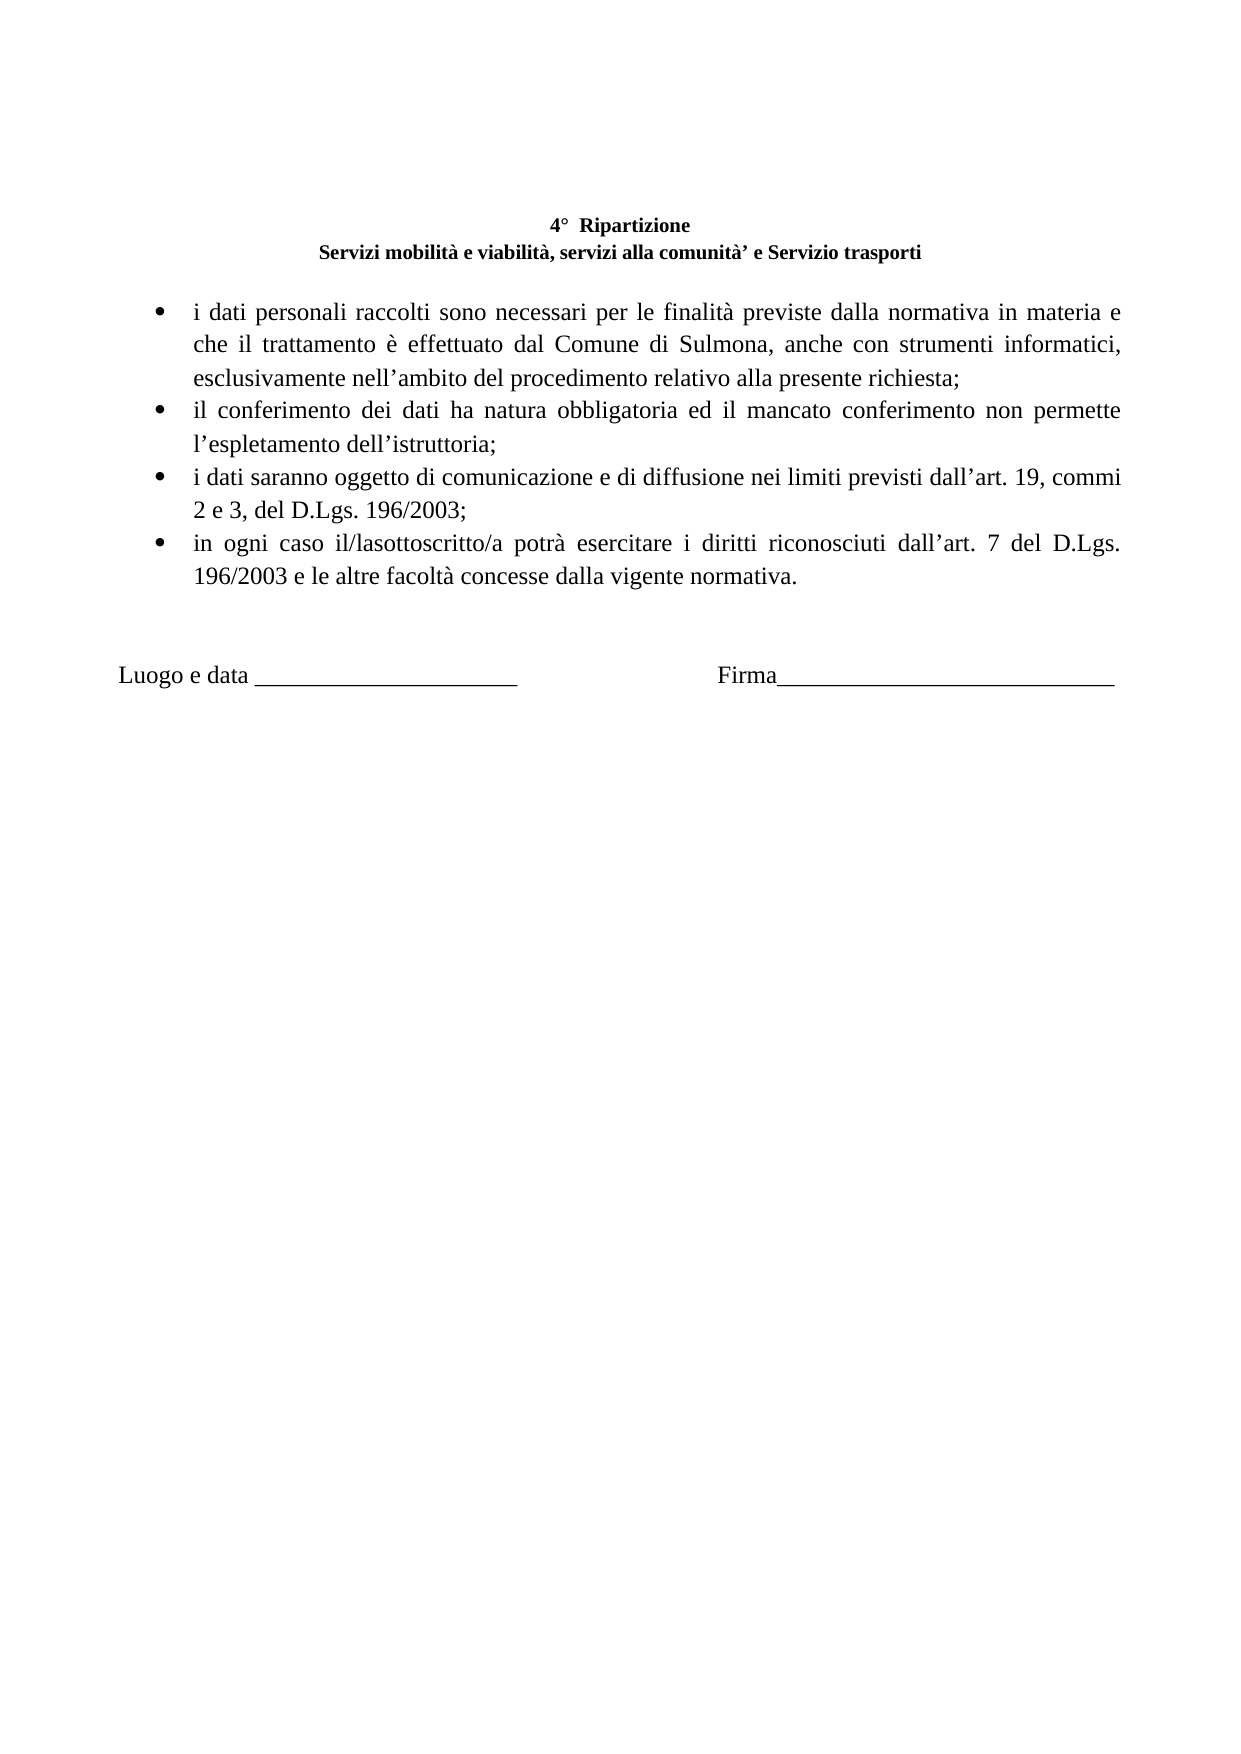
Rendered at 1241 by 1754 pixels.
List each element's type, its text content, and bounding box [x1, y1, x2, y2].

list il conferimento dei dati ha natura obbligatoria ed il mancato conferimento non permette l’espletamento dell’istruttoria; [156, 396, 1122, 457]
list in ogni caso il/lasottoscritto/a potrà esercitare i diritti riconosciuti dall’art. 7 del D.Lgs. 196/2003 e le altre facoltà concesse dalla vigente normativa. [156, 528, 1122, 589]
text Luogo e data _____________________ Firma___________________________ [118, 660, 1122, 688]
list i dati saranno oggetto di comunicazione e di diffusione nei limiti previsti dall’art. 19, commi 2 e 3, del D.Lgs. 196/2003; [156, 462, 1122, 523]
list i dati personali raccolti sono necessari per le finalità previste dalla normativa in materia e che il trattamento è effettuato dal Comune di Sulmona, anche con strumenti informatici, esclusivamente nell’ambito del procedimento relativo alla presente richiesta; [156, 297, 1122, 391]
